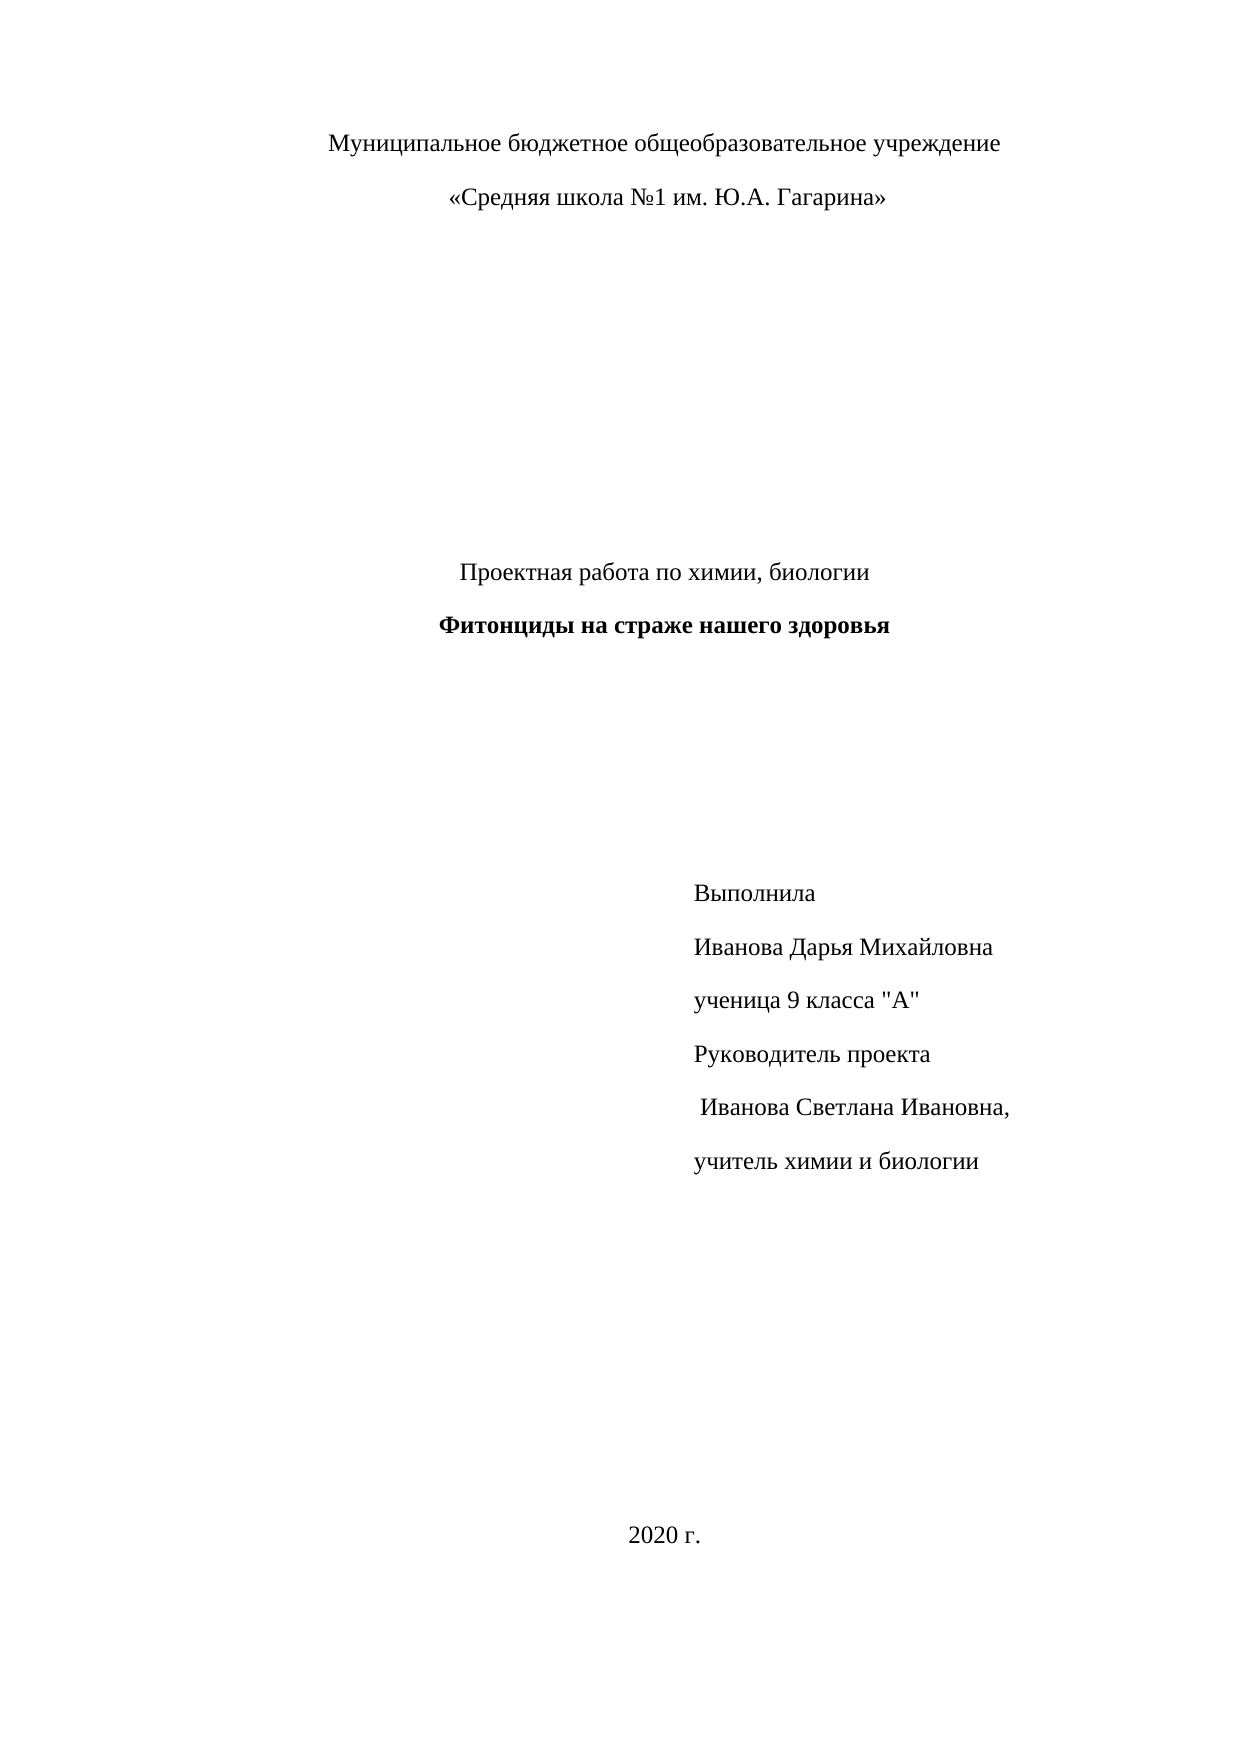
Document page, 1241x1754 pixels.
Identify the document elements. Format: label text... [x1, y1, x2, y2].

text учитель химии и биологии [693, 1146, 1152, 1174]
text Руководитель проекта [693, 1039, 1152, 1067]
text Муниципальное бюджетное общеобразовательное учреждение [177, 128, 1152, 157]
text Фитонциды на страже нашего здоровья [177, 610, 1152, 639]
text Иванова Дарья Михайловна [693, 932, 1152, 960]
text Иванова Светлана Ивановна, [693, 1092, 1152, 1121]
text ученица 9 класса "А" [693, 985, 1152, 1014]
text «Средняя школа №1 им. Ю.А. Гагарина» [177, 182, 1152, 211]
text Проектная работа по химии, биологии [177, 557, 1152, 586]
text 2020 г. [177, 1521, 1152, 1591]
text Выполнила [693, 878, 1152, 907]
